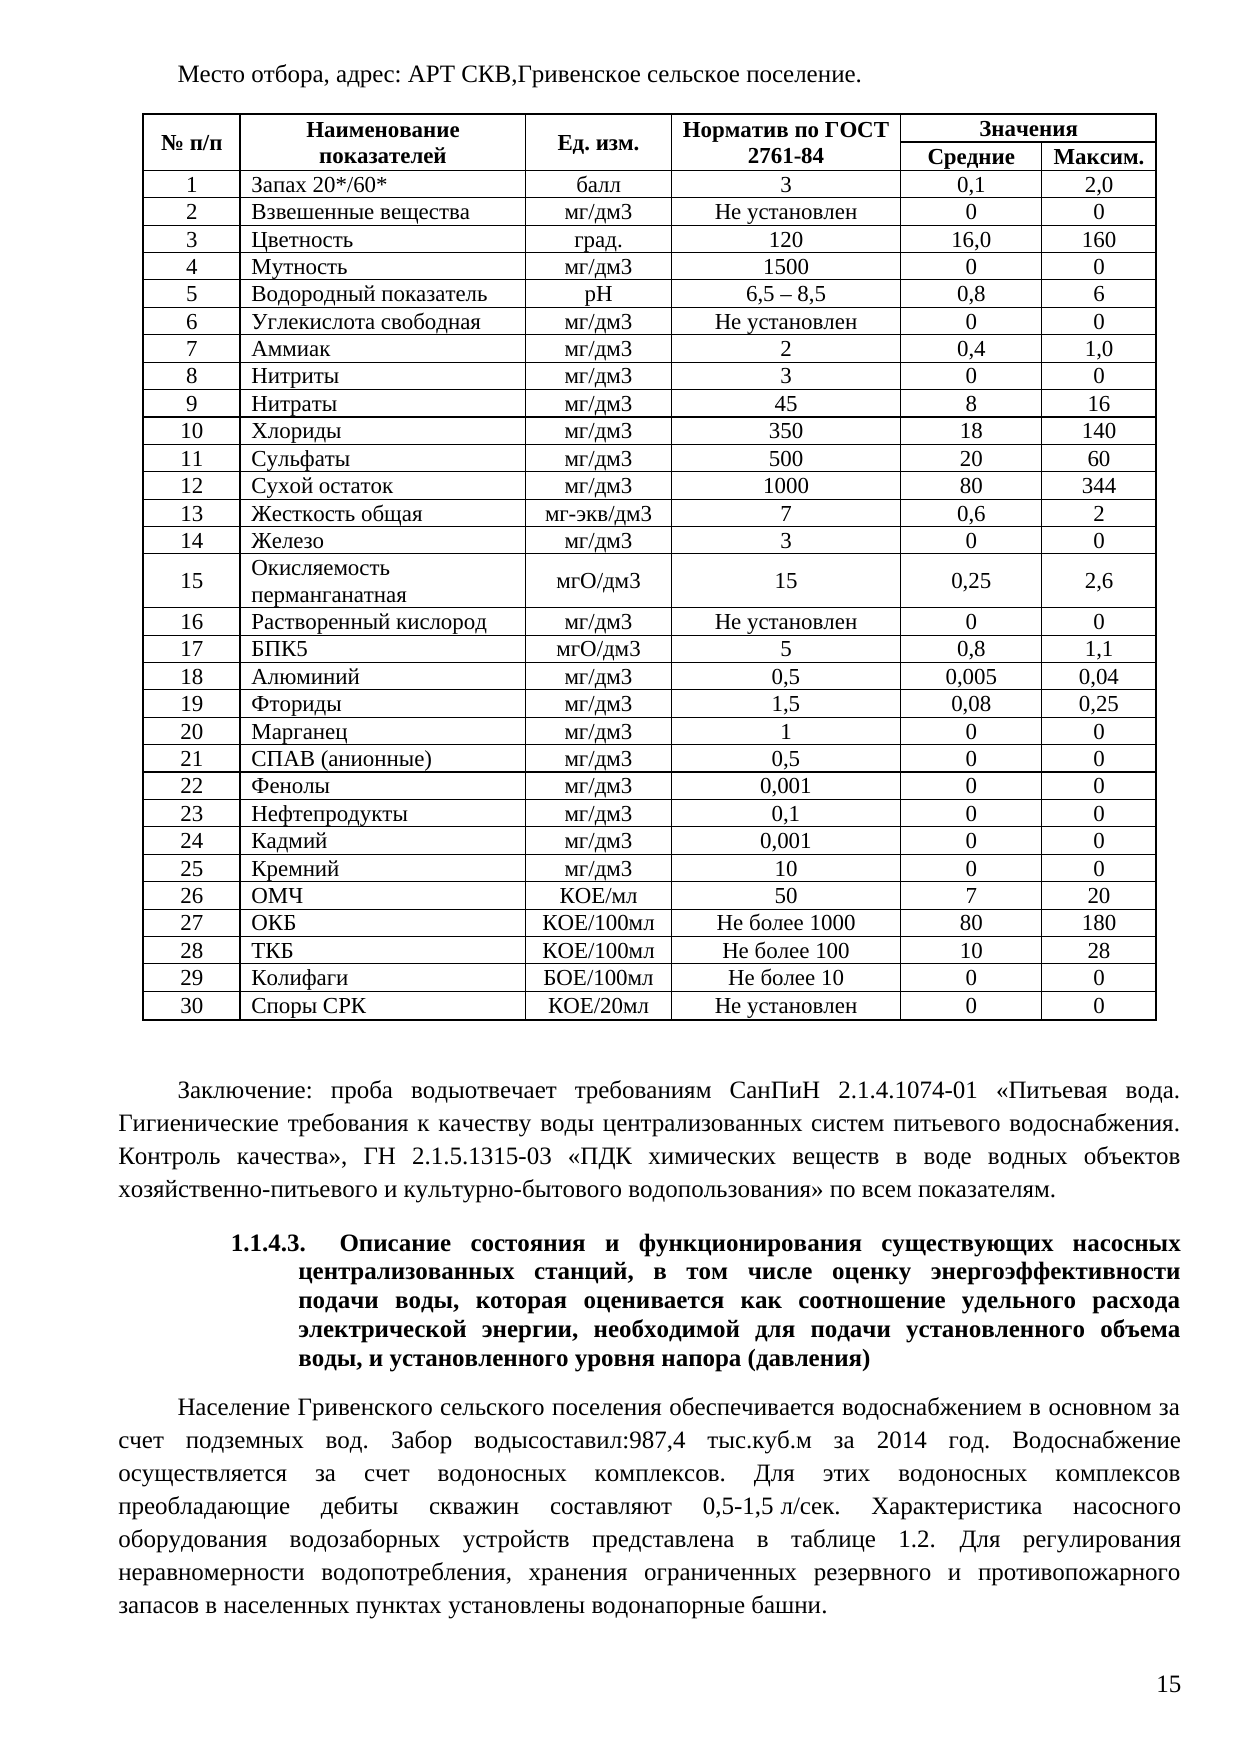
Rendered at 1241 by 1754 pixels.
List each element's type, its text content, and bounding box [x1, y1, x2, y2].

table_cell Растворенный кислород [241, 608, 525, 634]
table_cell 0 [1042, 198, 1155, 224]
table_cell 0,5 [672, 663, 900, 689]
table_cell 16 [1042, 390, 1155, 416]
table_cell 0 [901, 855, 1041, 881]
table_cell Аммиак [241, 335, 525, 362]
table_cell 0 [1042, 363, 1155, 389]
table_cell 29 [144, 964, 239, 991]
table_cell 0 [1042, 800, 1155, 826]
table_cell 2 [1042, 500, 1155, 526]
text Население Гривенского сельского поселения обеспечивается водоснабжением в основном за счет подземных вод. Забор водысоставил:987,4 тыс.куб.м за 2014 год. Водоснабжение осуществляется за счет водоносных комплексов. Для этих водоносных комплексов преобладающие дебиты скважин составляют 0,5-1,5 л/сек. Характеристика насосного оборудования водозаборных устройств представлена в таблице 1.2. Для регулирования неравномерности водопотребления, хранения ограниченных резервного и противопожарного запасов в населенных пунктах установлены водонапорные башни. [118, 1392, 1181, 1557]
table_cell 4 [144, 253, 239, 279]
table_cell мг/дм3 [526, 800, 671, 826]
table_cell 7 [672, 500, 900, 526]
table_cell 80 [901, 472, 1041, 498]
table_cell 0,1 [901, 171, 1041, 197]
table_cell 0 [901, 745, 1041, 771]
table_cell 1000 [672, 472, 900, 498]
table_cell Не установлен [672, 198, 900, 224]
table_cell 0,08 [901, 690, 1041, 717]
table_cell 0 [901, 964, 1041, 991]
table_cell Марганец [241, 718, 525, 744]
table_cell ОКБ [241, 910, 525, 936]
table_cell 6,5 – 8,5 [672, 280, 900, 307]
table_cell 0 [1042, 745, 1155, 771]
table_cell Фенолы [241, 773, 525, 799]
table_cell 0 [901, 827, 1041, 854]
table_cell КОЕ/мл [526, 882, 671, 908]
table_cell Не более 100 [672, 937, 900, 963]
table_cell 3 [672, 363, 900, 389]
table_cell 120 [672, 226, 900, 252]
table_cell 7 [144, 335, 239, 362]
table_cell 25 [144, 855, 239, 881]
table_cell 0,04 [1042, 663, 1155, 689]
table_cell мг/дм3 [526, 527, 671, 553]
table_cell Окисляемость перманганатная [241, 554, 525, 607]
table_cell 2,0 [1042, 171, 1155, 197]
table_cell 14 [144, 527, 239, 553]
table_cell КОЕ/20мл [526, 992, 671, 1019]
table_cell 180 [1042, 910, 1155, 936]
table_cell мг/дм3 [526, 335, 671, 362]
table_cell 80 [901, 910, 1041, 936]
table_cell 15 [672, 554, 900, 607]
table_header Норматив по ГОСТ 2761-84 [672, 115, 900, 170]
table_cell 28 [144, 937, 239, 963]
table_cell мг/дм3 [526, 608, 671, 634]
table_cell Фториды [241, 690, 525, 717]
table_cell мг/дм3 [526, 198, 671, 224]
table_cell 19 [144, 690, 239, 717]
table_cell 0,8 [901, 280, 1041, 307]
table_cell Водородный показатель [241, 280, 525, 307]
table_cell 0 [1042, 964, 1155, 991]
table_cell 10 [672, 855, 900, 881]
table_cell Кадмий [241, 827, 525, 854]
table_cell мг/дм3 [526, 308, 671, 334]
table_cell 7 [901, 882, 1041, 908]
table_cell 0 [1042, 527, 1155, 553]
table_cell 28 [1042, 937, 1155, 963]
table_cell Не установлен [672, 992, 900, 1019]
table_cell СПАВ (анионные) [241, 745, 525, 771]
table_cell 16,0 [901, 226, 1041, 252]
table_cell 0,001 [672, 773, 900, 799]
table_cell Углекислота свободная [241, 308, 525, 334]
table_cell ТКБ [241, 937, 525, 963]
table_cell 5 [672, 636, 900, 662]
table_cell рН [526, 280, 671, 307]
table_cell КОЕ/100мл [526, 937, 671, 963]
table_cell 1 [672, 718, 900, 744]
table_cell 16 [144, 608, 239, 634]
table_cell 2 [144, 198, 239, 224]
table_cell 18 [144, 663, 239, 689]
table_cell Хлориды [241, 418, 525, 444]
table_cell мг/дм3 [526, 445, 671, 471]
table_cell 3 [672, 171, 900, 197]
table_cell 24 [144, 827, 239, 854]
table_cell 12 [144, 472, 239, 498]
table_cell 20 [144, 718, 239, 744]
table_cell 6 [1042, 280, 1155, 307]
table_cell 0 [901, 608, 1041, 634]
table_cell 5 [144, 280, 239, 307]
table_cell 1,1 [1042, 636, 1155, 662]
table_cell 0,5 [672, 745, 900, 771]
table_cell 27 [144, 910, 239, 936]
table_cell Мутность [241, 253, 525, 279]
table_cell Нефтепродукты [241, 800, 525, 826]
table_cell мг/дм3 [526, 745, 671, 771]
table_cell 0 [901, 253, 1041, 279]
table_cell 0 [901, 773, 1041, 799]
table_cell 10 [901, 937, 1041, 963]
table_cell мг/дм3 [526, 718, 671, 744]
table_cell 0 [1042, 855, 1155, 881]
table_cell мг/дм3 [526, 418, 671, 444]
table_cell 0 [1042, 992, 1155, 1019]
table_cell БОЕ/100мл [526, 964, 671, 991]
table_cell 17 [144, 636, 239, 662]
table_cell 0,001 [672, 827, 900, 854]
table_cell 1,5 [672, 690, 900, 717]
table_cell 350 [672, 418, 900, 444]
table_cell 1 [144, 171, 239, 197]
table_cell 1500 [672, 253, 900, 279]
table_header Значения [901, 115, 1155, 141]
table_header Ед. изм. [526, 115, 671, 170]
table_cell 2,6 [1042, 554, 1155, 607]
table_cell Железо [241, 527, 525, 553]
table_cell Взвешенные вещества [241, 198, 525, 224]
table_cell 20 [901, 445, 1041, 471]
table_cell 0,25 [901, 554, 1041, 607]
subtitle Описание состояния и функционирования существующих насосных централизованных станций, в том числе оценку энергоэффективности подачи воды, которая оценивается как соотношение удельного расхода электрической энергии, необходимой для подачи установленного объема воды, и установленного уровня напора (давления) [231, 1228, 1181, 1371]
table_cell 0 [901, 992, 1041, 1019]
table_cell 60 [1042, 445, 1155, 471]
table_cell 21 [144, 745, 239, 771]
table_cell 0 [1042, 608, 1155, 634]
table_header Наименование показателей [241, 115, 525, 170]
table_cell Не установлен [672, 608, 900, 634]
table_cell Не более 1000 [672, 910, 900, 936]
table_cell 2 [672, 335, 900, 362]
table_cell 15 [144, 554, 239, 607]
table_cell Нитриты [241, 363, 525, 389]
table_cell 344 [1042, 472, 1155, 498]
table_header № п/п [144, 115, 239, 170]
table_cell 0 [901, 800, 1041, 826]
table_cell 0 [1042, 718, 1155, 744]
table_cell 30 [144, 992, 239, 1019]
table_cell 0,6 [901, 500, 1041, 526]
table_cell Алюминий [241, 663, 525, 689]
table_cell 11 [144, 445, 239, 471]
table_cell Колифаги [241, 964, 525, 991]
table_cell 1,0 [1042, 335, 1155, 362]
table_cell Сухой остаток [241, 472, 525, 498]
text Заключение: проба водыотвечает требованиям СанПиН 2.1.4.1074-01 «Питьевая вода. Гигиенические требования к качеству воды централизованных систем питьевого водоснабжения. Контроль качества», ГН 2.1.5.1315-03 «ПДК химических веществ в воде водных объектов хозяйственно-питьевого и культурно-бытового водопользования» по всем показателям. [118, 1075, 1181, 1202]
table_cell 3 [144, 226, 239, 252]
table_cell 160 [1042, 226, 1155, 252]
text Место отбора, адрес: АРТ СКВ,Гривенское сельское поселение. [118, 59, 1181, 88]
table_cell Споры СРК [241, 992, 525, 1019]
table_cell 23 [144, 800, 239, 826]
table_cell 0 [901, 718, 1041, 744]
table_cell 0 [901, 198, 1041, 224]
table_cell град. [526, 226, 671, 252]
table_cell 50 [672, 882, 900, 908]
table_cell 0 [901, 308, 1041, 334]
text Население Гривенского сельского поселения обеспечивается водоснабжением в основном за счет подземных вод. Забор водысоставил:987,4 тыс.куб.м за 2014 год. Водоснабжение осуществляется за счет водоносных комплексов. Для этих водоносных комплексов преобладающие дебиты скважин составляют 0,5-1,5 л/сек. Характеристика насосного оборудования водозаборных устройств представлена в таблице 1.2. Для регулирования неравномерности водопотребления, хранения ограниченных резервного и противопожарного запасов в населенных пунктах установлены водонапорные башни. [118, 1586, 1181, 1619]
table_cell 22 [144, 773, 239, 799]
table_cell 0 [1042, 308, 1155, 334]
table_cell Запах 20*/60* [241, 171, 525, 197]
table_cell 0 [1042, 253, 1155, 279]
table_cell 10 [144, 418, 239, 444]
table_cell Цветность [241, 226, 525, 252]
table_cell 0,8 [901, 636, 1041, 662]
table_cell 8 [901, 390, 1041, 416]
table_cell мг/дм3 [526, 253, 671, 279]
table_cell 0 [1042, 827, 1155, 854]
table_cell 0,25 [1042, 690, 1155, 717]
table_cell 0 [1042, 773, 1155, 799]
table_cell 500 [672, 445, 900, 471]
table_cell Кремний [241, 855, 525, 881]
table_cell балл [526, 171, 671, 197]
table_cell 0,4 [901, 335, 1041, 362]
table_cell 26 [144, 882, 239, 908]
table_cell мг/дм3 [526, 827, 671, 854]
table_cell 0 [901, 527, 1041, 553]
table_cell мгО/дм3 [526, 554, 671, 607]
table_cell 6 [144, 308, 239, 334]
table_cell мг/дм3 [526, 363, 671, 389]
table_cell БПК5 [241, 636, 525, 662]
table_cell 0,005 [901, 663, 1041, 689]
table_cell мг-экв/дм3 [526, 500, 671, 526]
table_cell Нитраты [241, 390, 525, 416]
table_cell 8 [144, 363, 239, 389]
table_cell Сульфаты [241, 445, 525, 471]
table_cell 3 [672, 527, 900, 553]
table_cell Не более 10 [672, 964, 900, 991]
table_cell мгО/дм3 [526, 636, 671, 662]
table_cell мг/дм3 [526, 472, 671, 498]
table_cell 140 [1042, 418, 1155, 444]
table_cell КОЕ/100мл [526, 910, 671, 936]
table_cell Максим. [1042, 143, 1155, 170]
table_cell Средние [901, 143, 1041, 170]
table_cell ОМЧ [241, 882, 525, 908]
table_cell Не установлен [672, 308, 900, 334]
table_cell мг/дм3 [526, 855, 671, 881]
table_cell 20 [1042, 882, 1155, 908]
table_cell мг/дм3 [526, 390, 671, 416]
table_cell 18 [901, 418, 1041, 444]
table_cell 13 [144, 500, 239, 526]
table_cell 45 [672, 390, 900, 416]
table_cell мг/дм3 [526, 690, 671, 717]
table_cell мг/дм3 [526, 773, 671, 799]
table_cell Жесткость общая [241, 500, 525, 526]
table_cell 0 [901, 363, 1041, 389]
table_cell мг/дм3 [526, 663, 671, 689]
table_cell 9 [144, 390, 239, 416]
table_cell 0,1 [672, 800, 900, 826]
